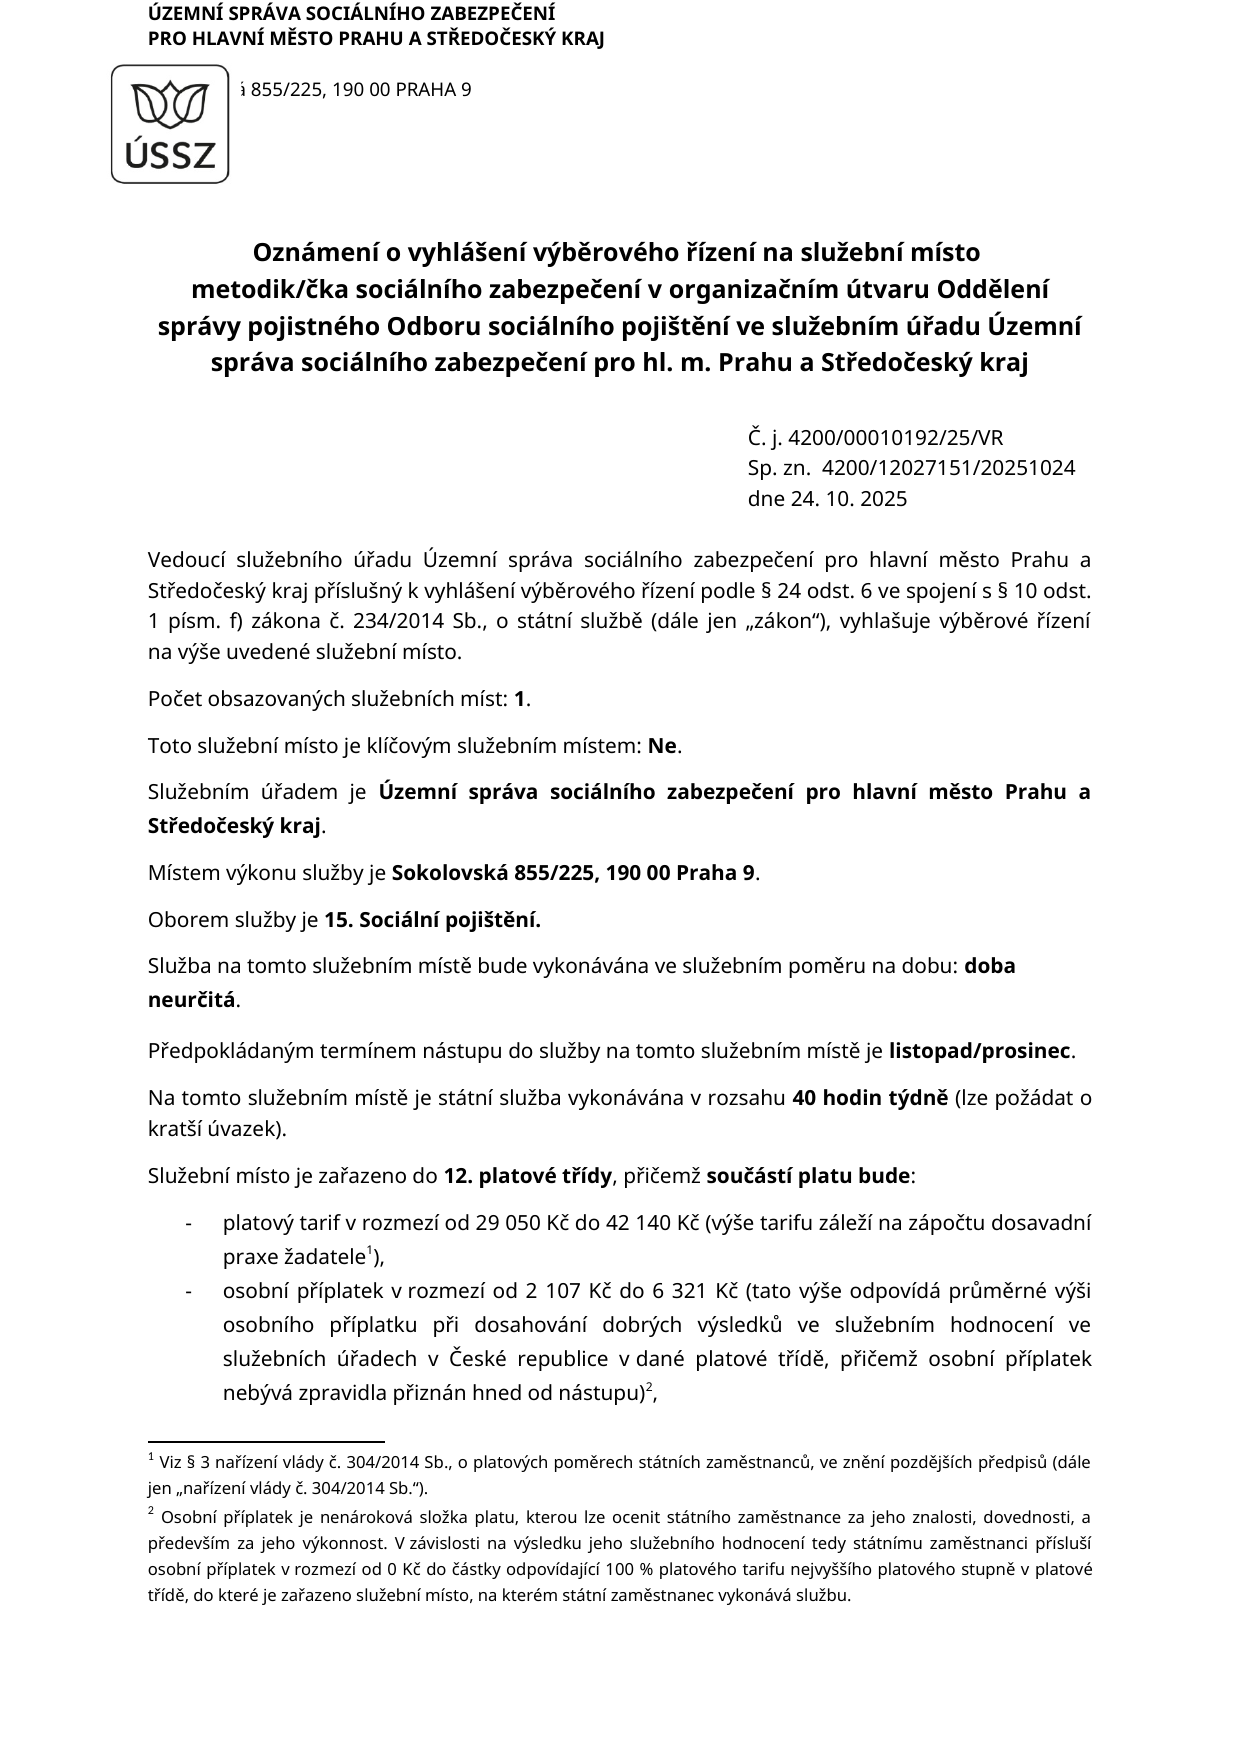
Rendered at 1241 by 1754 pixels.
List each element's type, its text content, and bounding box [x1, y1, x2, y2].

text Služební místo je zařazeno do 12. platové třídy, přičemž součástí platu bude: [148, 1161, 1093, 1190]
text Toto služební místo je klíčovým služebním místem: Ne. [148, 731, 1093, 759]
text Předpokládaným termínem nástupu do služby na tomto služebním místě je listopad/prosinec. [148, 1036, 1093, 1064]
list osobní příplatek v rozmezí od 2 107 Kč do 6 321 Kč (tato výše odpovídá průměrné výši osobního příplatku při dosahování dobrých výsledků ve služebním hodnocení ve služebních úřadech v České republice v dané platové třídě, přičemž osobní příplatek nebývá zpravidla přiznán hned od nástupu), [185, 1276, 1093, 1407]
text Oznámení o vyhlášení výběrového řízení na služební místo metodik/čka sociálního zabezpečení v organizačním útvaru Oddělení správy pojistného Odboru sociálního pojištění ve služebním úřadu Územní správa sociálního zabezpečení pro hl. m. Prahu a Středočeský kraj [148, 235, 1093, 379]
text Počet obsazovaných služebních míst: 1. [148, 684, 1093, 713]
text Místem výkonu služby je Sokolovská 855/225, 190 00 Praha 9. [148, 858, 1093, 887]
list platový tarif v rozmezí od 29 050 Kč do 42 140 Kč (výše tarifu záleží na zápočtu dosavadní praxe žadatele), [185, 1208, 1093, 1270]
text Oborem služby je 15. Sociální pojištění. [148, 905, 1093, 933]
text Služebním úřadem je Územní správa sociálního zabezpečení pro hlavní město Prahu a Středočeský kraj. [148, 777, 1093, 840]
picture [99, 63, 242, 185]
text Vedoucí služebního úřadu Územní správa sociálního zabezpečení pro hlavní město Prahu a Středočeský kraj příslušný k vyhlášení výběrového řízení podle § 24 odst. 6 ve spojení s § 10 odst. 1 písm. f) zákona č. 234/2014 Sb., o státní službě (dále jen „zákon“), vyhlašuje výběrové řízení na výše uvedené služební místo. [148, 545, 1093, 666]
text Sp. zn. 4200/12027151/20251024 [148, 453, 1093, 482]
text Na tomto služebním místě je státní služba vykonávána v rozsahu 40 hodin týdně (lze požádat o kratší úvazek). [148, 1083, 1093, 1142]
text Č. j. 4200/00010192/25/VR [148, 423, 1093, 451]
text dne 24. 10. 2025 [748, 484, 1093, 512]
text Služba na tomto služebním místě bude vykonávána ve služebním poměru na dobu: doba neurčitá. [148, 951, 1093, 1014]
